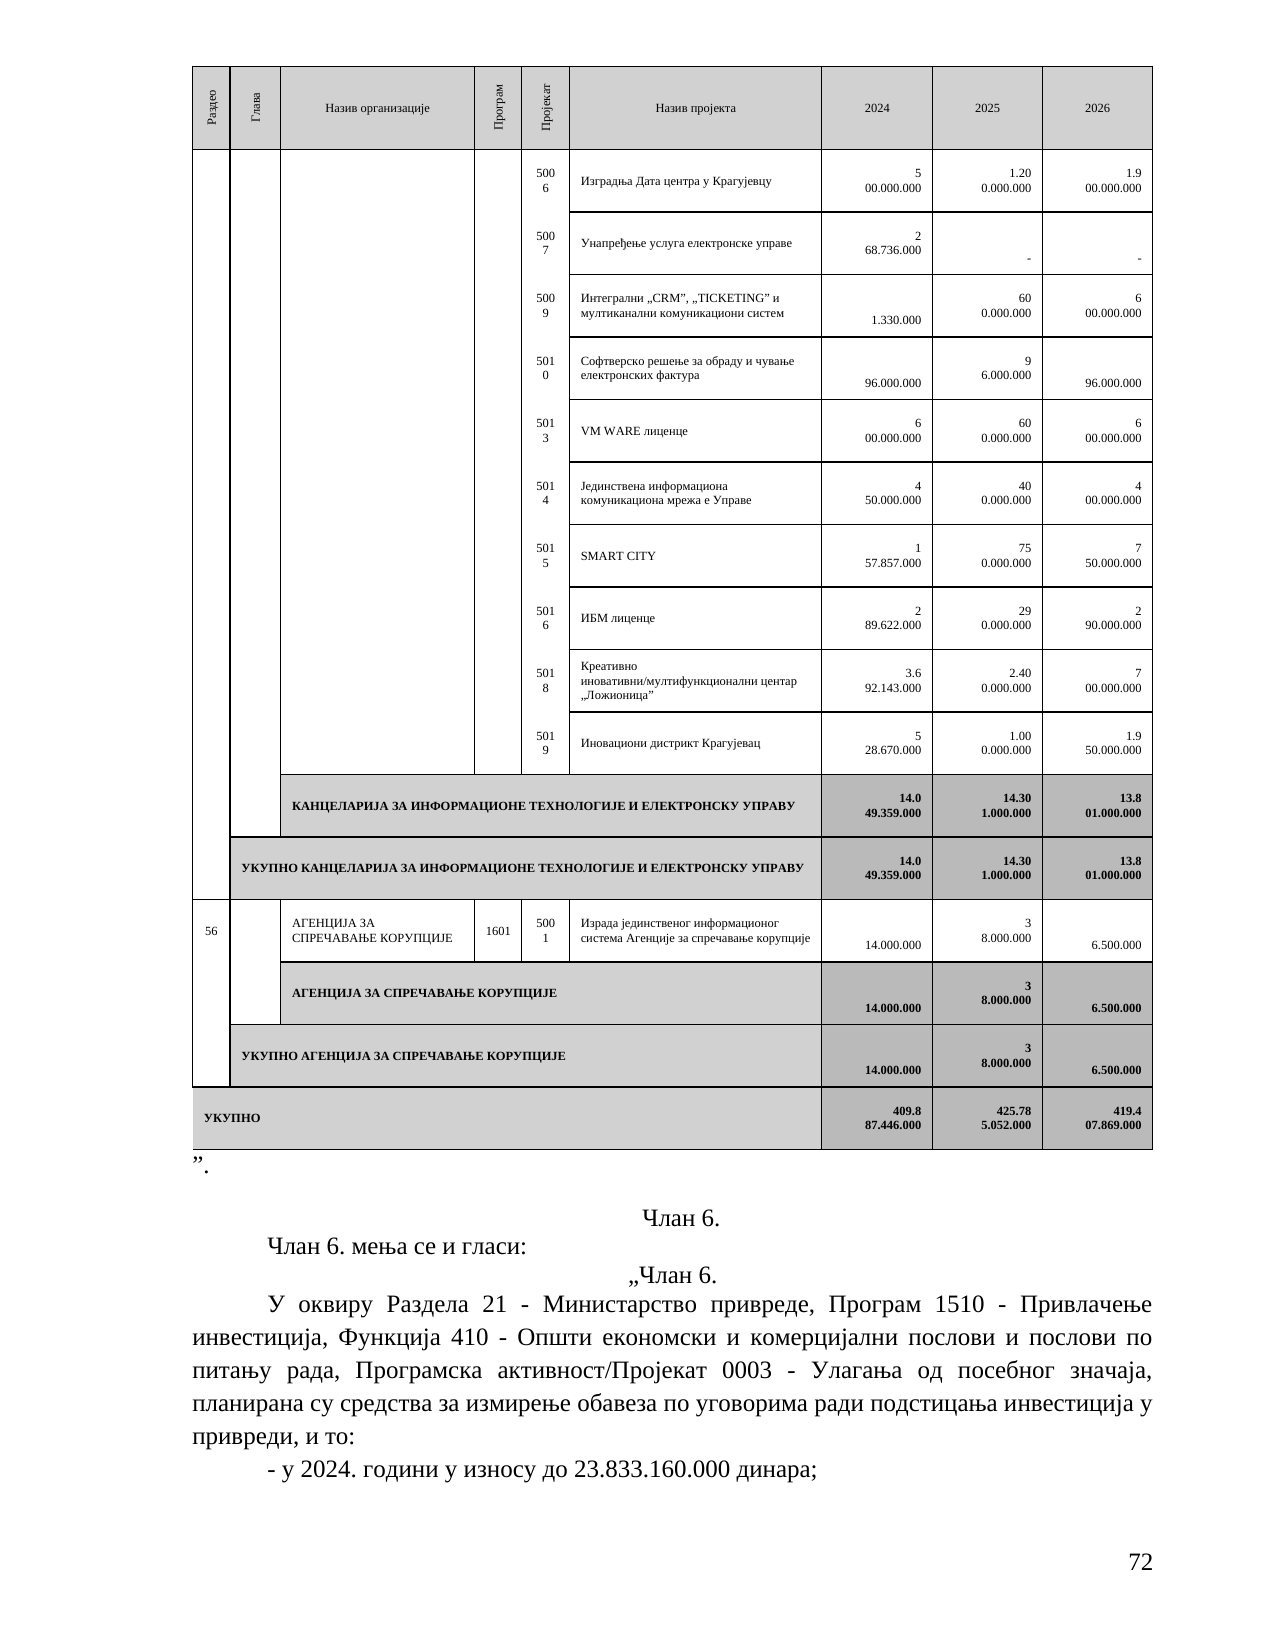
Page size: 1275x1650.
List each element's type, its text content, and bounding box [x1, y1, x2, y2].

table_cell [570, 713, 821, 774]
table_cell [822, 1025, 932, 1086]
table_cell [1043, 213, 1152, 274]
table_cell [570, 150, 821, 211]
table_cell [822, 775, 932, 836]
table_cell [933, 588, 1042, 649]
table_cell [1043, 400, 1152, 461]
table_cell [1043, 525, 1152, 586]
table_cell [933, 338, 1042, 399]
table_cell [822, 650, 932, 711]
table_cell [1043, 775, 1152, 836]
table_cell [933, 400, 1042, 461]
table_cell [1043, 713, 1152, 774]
text Члан 6. [567, 1203, 1153, 1231]
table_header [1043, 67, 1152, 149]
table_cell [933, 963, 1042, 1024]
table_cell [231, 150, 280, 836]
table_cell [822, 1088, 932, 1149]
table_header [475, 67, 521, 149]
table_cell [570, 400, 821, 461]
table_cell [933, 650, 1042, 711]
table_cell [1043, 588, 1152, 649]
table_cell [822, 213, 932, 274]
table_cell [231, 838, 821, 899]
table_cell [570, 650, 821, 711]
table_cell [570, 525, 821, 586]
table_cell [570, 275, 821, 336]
text У оквиру Раздела 21 - Министарство привреде, Програм 1510 - Привлачење инвестиција, Функција 410 - Општи економски и комерцијални послови и послови по питању рада, Програмска активност/Пројекат 0003 - Улагања од посебног значаја, планирана су средства за измирење обавеза по уговорима ради подстицања инвестиција у привреди, и то: [192, 1289, 1153, 1450]
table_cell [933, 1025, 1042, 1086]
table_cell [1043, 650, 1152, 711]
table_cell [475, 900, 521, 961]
text - у 2024. години у износу до 23.833.160.000 динара; [192, 1454, 1153, 1483]
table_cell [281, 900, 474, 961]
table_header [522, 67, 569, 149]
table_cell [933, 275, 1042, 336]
text ”. [192, 1150, 1153, 1179]
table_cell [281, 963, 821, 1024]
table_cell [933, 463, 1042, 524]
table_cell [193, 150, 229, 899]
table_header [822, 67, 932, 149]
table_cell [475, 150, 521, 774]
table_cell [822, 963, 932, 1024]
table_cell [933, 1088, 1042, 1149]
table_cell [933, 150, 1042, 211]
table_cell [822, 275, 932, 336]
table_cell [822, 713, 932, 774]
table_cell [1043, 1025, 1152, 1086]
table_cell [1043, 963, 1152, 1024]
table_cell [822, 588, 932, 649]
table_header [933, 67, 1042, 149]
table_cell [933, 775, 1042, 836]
text Члан 6. мења се и гласи: [192, 1231, 1153, 1260]
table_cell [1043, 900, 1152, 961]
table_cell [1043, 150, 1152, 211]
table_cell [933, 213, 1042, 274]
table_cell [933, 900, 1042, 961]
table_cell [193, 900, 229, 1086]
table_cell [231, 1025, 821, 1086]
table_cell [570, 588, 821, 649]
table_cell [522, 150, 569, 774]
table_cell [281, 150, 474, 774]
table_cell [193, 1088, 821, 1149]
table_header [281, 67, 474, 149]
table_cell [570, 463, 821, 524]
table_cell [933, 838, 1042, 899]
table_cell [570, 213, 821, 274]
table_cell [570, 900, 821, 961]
text „Члан 6. [192, 1260, 1153, 1289]
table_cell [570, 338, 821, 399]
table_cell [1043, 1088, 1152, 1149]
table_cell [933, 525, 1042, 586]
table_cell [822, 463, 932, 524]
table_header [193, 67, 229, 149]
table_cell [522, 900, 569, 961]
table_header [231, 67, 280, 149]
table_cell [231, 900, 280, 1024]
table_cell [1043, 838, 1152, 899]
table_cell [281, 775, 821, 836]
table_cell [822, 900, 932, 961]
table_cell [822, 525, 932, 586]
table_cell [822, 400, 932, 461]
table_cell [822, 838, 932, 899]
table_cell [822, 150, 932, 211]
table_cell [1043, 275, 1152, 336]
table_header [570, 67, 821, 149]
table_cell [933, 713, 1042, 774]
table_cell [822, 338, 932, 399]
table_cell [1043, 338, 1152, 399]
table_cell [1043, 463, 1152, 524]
